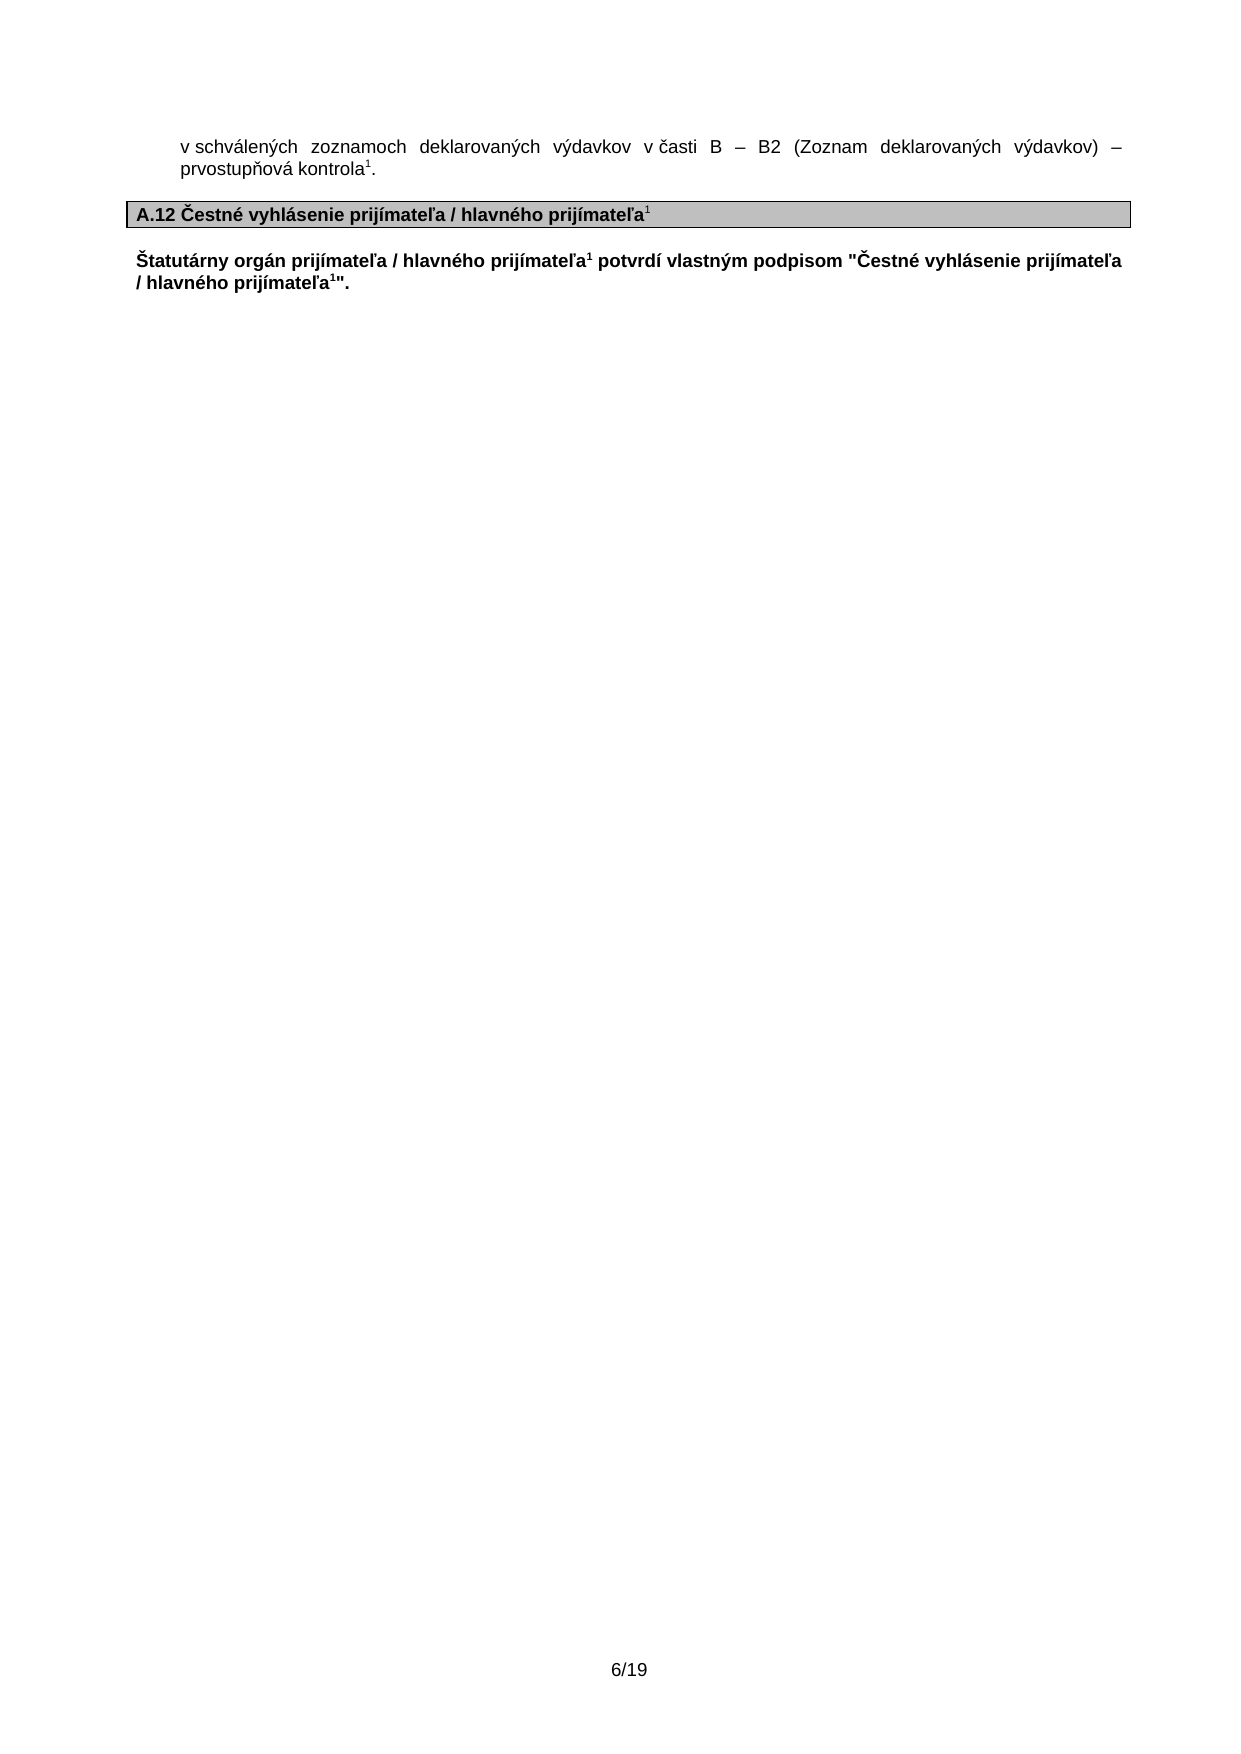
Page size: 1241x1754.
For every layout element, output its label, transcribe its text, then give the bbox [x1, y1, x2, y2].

text Štatutárny orgán prijímateľa / hlavného prijímateľa1 potvrdí vlastným podpisom "Čestné vyhlásenie prijímateľa / hlavného prijímateľa1". [136, 250, 1122, 293]
text A.12 Čestné vyhlásenie prijímateľa / hlavného prijímateľa1 [128, 202, 1130, 227]
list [136, 136, 1122, 179]
